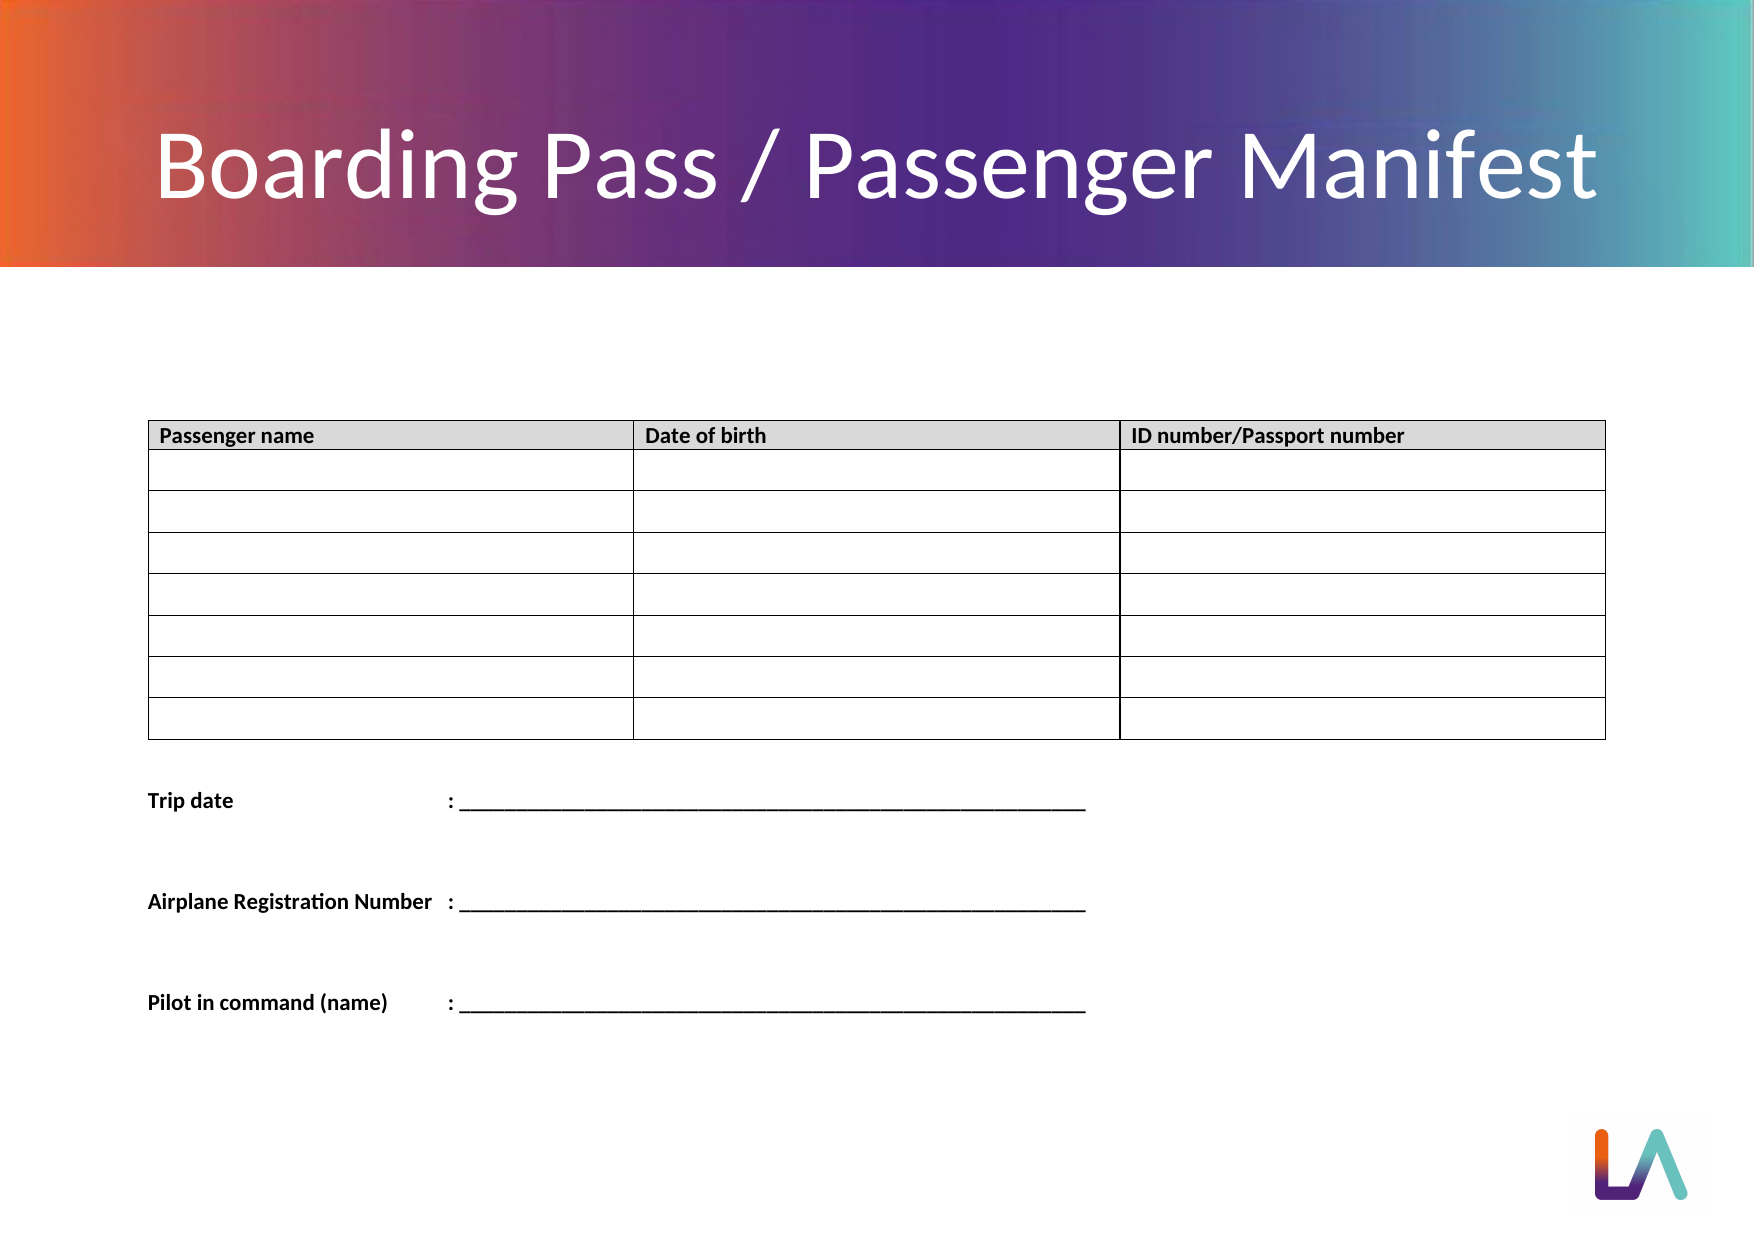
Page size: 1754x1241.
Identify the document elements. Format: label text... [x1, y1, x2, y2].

table_cell [1121, 698, 1605, 738]
table_cell [634, 698, 1119, 738]
table_cell [1121, 533, 1605, 573]
table_cell [149, 657, 633, 697]
table_cell [634, 574, 1119, 614]
table_cell [634, 616, 1119, 656]
table_cell [149, 491, 633, 532]
table_cell [634, 657, 1119, 697]
table_header ID number/Passport number [1121, 421, 1605, 449]
text Airplane Registration Number : _______________________________________________________ [148, 887, 1606, 915]
table_cell [634, 533, 1119, 573]
table_cell [1121, 657, 1605, 697]
picture [1569, 1118, 1711, 1213]
table_cell [1121, 574, 1605, 614]
table_cell [1121, 491, 1605, 532]
picture [0, 0, 1754, 267]
table_cell [634, 491, 1119, 532]
table_cell [1121, 616, 1605, 656]
table_cell [149, 698, 633, 738]
text Trip date : _______________________________________________________ [148, 786, 1606, 814]
table_cell [149, 533, 633, 573]
table_cell [634, 450, 1119, 490]
table_cell [1121, 450, 1605, 490]
table_header Passenger name [149, 421, 633, 449]
table_cell [149, 574, 633, 614]
table_header Date of birth [634, 421, 1119, 449]
table_cell [149, 450, 633, 490]
text Pilot in command (name) : _______________________________________________________ [148, 988, 1606, 1016]
table_cell [149, 616, 633, 656]
